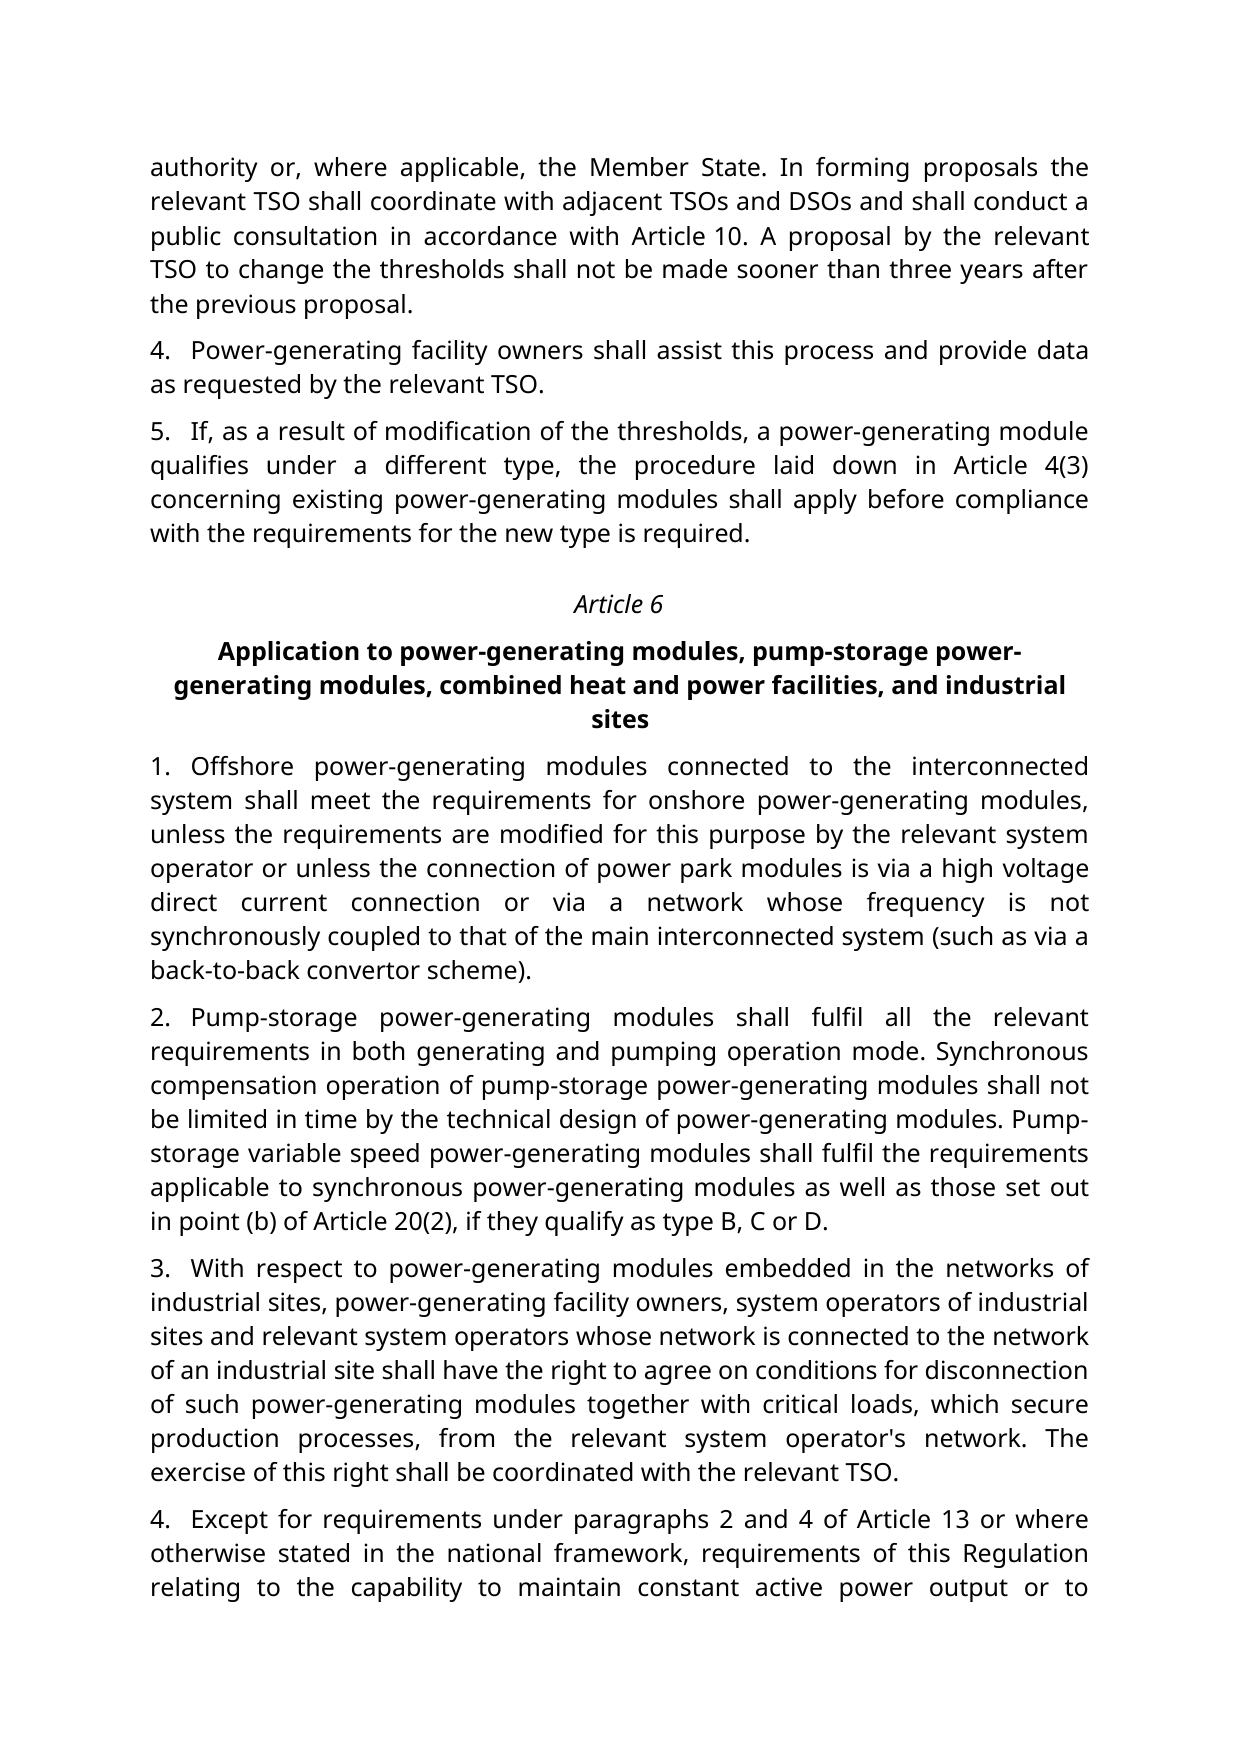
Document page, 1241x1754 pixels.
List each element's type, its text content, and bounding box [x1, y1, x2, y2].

text 5. If, as a result of modification of the thresholds, a power-generating module qualifies under a different type, the procedure laid down in Article 4(3) concerning existing power-generating modules shall apply before compliance with the requirements for the new type is required. [150, 413, 1090, 550]
text 3. With respect to power-generating modules embedded in the networks of industrial sites, power-generating facility owners, system operators of industrial sites and relevant system operators whose network is connected to the network of an industrial site shall have the right to agree on conditions for disconnection of such power-generating modules together with critical loads, which secure production processes, from the relevant system operator's network. The exercise of this right shall be coordinated with the relevant TSO. [150, 1250, 1090, 1489]
text Article 6 [150, 587, 1090, 621]
text 4. Power-generating facility owners shall assist this process and provide data as requested by the relevant TSO. [150, 333, 1090, 401]
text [150, 150, 1090, 320]
text 2. Pump-storage power-generating modules shall fulfil all the relevant requirements in both generating and pumping operation mode. Synchronous compensation operation of pump-storage power-generating modules shall not be limited in time by the technical design of power-generating modules. Pump-storage variable speed power-generating modules shall fulfil the requirements applicable to synchronous power-generating modules as well as those set out in point (b) of Article 20(2), if they qualify as type B, C or D. [150, 999, 1090, 1238]
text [150, 1501, 1090, 1603]
text 1. Offshore power-generating modules connected to the interconnected system shall meet the requirements for onshore power-generating modules, unless the requirements are modified for this purpose by the relevant system operator or unless the connection of power park modules is via a high voltage direct current connection or via a network whose frequency is not synchronously coupled to that of the main interconnected system (such as via a back-to-back convertor scheme). [150, 748, 1090, 987]
text Application to power-generating modules, pump-storage power-generating modules, combined heat and power facilities, and industrial sites [150, 634, 1090, 736]
